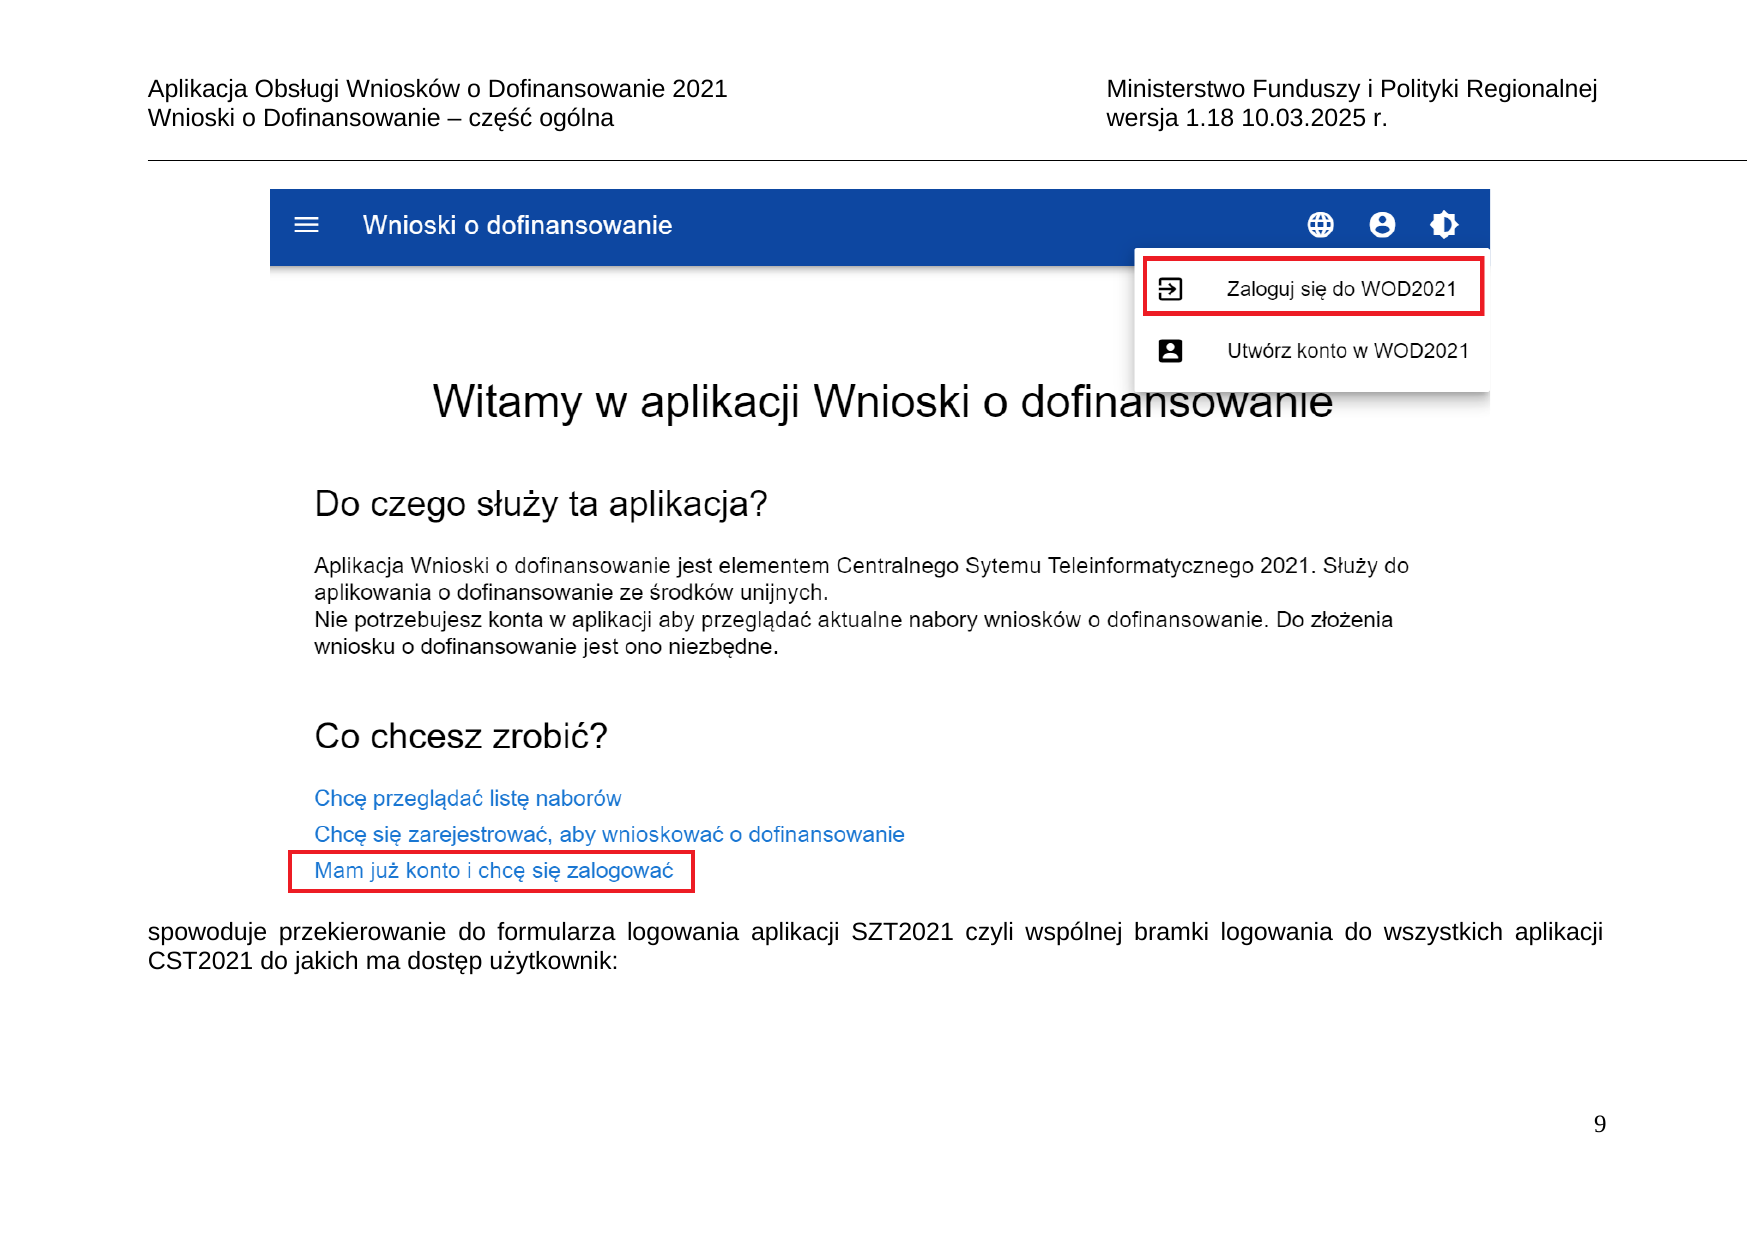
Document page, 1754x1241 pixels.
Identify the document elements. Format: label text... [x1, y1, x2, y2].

picture [270, 189, 1491, 905]
text spowoduje przekierowanie do formularza logowania aplikacji SZT2021 czyli wspólnej bramki logowania do wszystkich aplikacji CST2021 do jakich ma dostęp użytkownik: [148, 917, 1606, 975]
